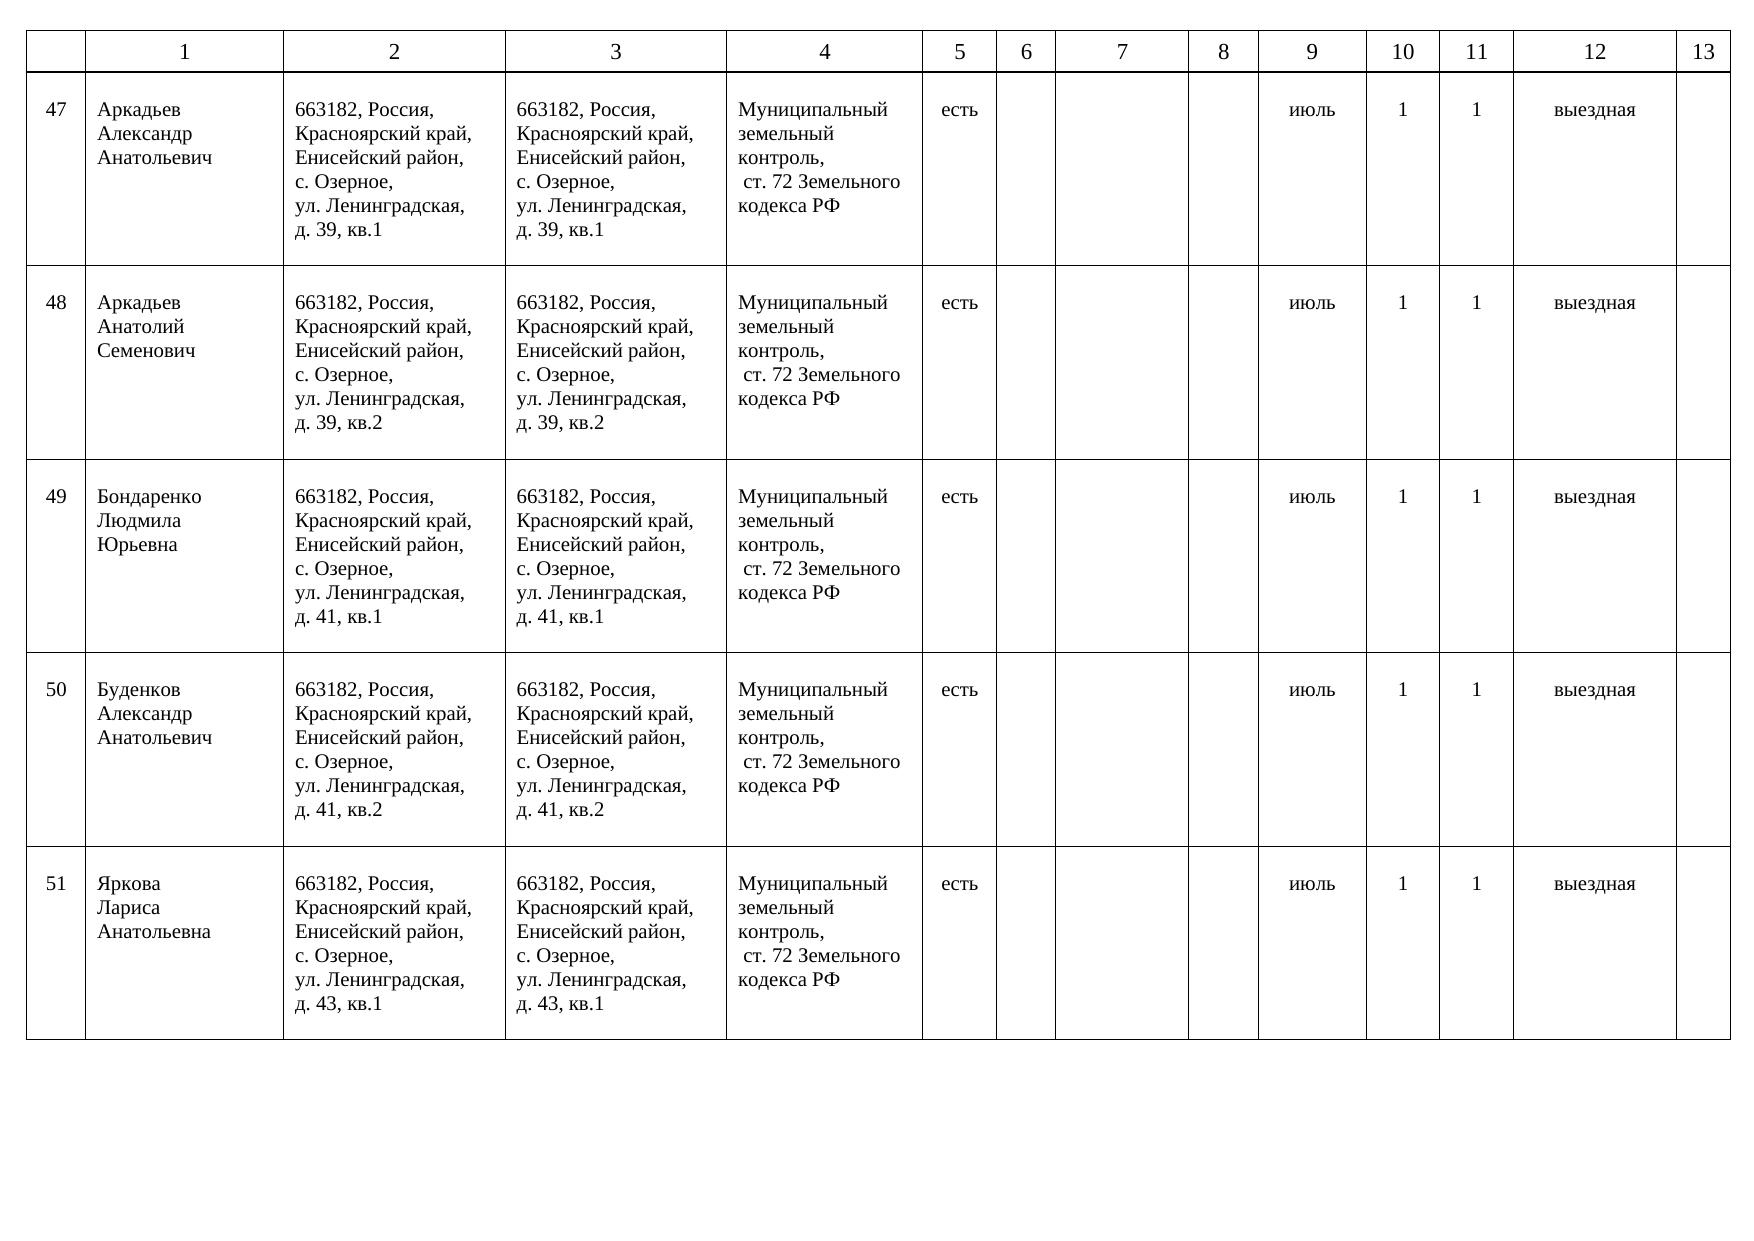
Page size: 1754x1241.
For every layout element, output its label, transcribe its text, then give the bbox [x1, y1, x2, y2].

table_header 13 [1677, 31, 1730, 71]
table_cell 1 [1440, 266, 1513, 458]
table_cell Муниципальный земельный контроль, ст. 72 Земельного кодекса РФ [727, 266, 922, 458]
table_cell 1 [1367, 73, 1439, 265]
table_cell есть [923, 653, 996, 846]
table_cell [997, 266, 1055, 458]
table_cell [1056, 266, 1188, 458]
table_cell 1 [1440, 653, 1513, 846]
table_header [27, 31, 85, 71]
table_cell [1056, 653, 1188, 846]
table_cell 663182, Россия, Красноярский край, Енисейский район, с. Озерное, ул. Ленинградская, д. 41, кв.2 [506, 653, 726, 846]
table_cell есть [923, 266, 996, 458]
table_cell Муниципальный земельный контроль, ст. 72 Земельного кодекса РФ [727, 653, 922, 846]
table_cell Бондаренко Людмила Юрьевна [86, 460, 283, 652]
table_cell 663182, Россия, Красноярский край, Енисейский район, с. Озерное, ул. Ленинградская, д. 41, кв.1 [284, 460, 505, 652]
table_cell 663182, Россия, Красноярский край, Енисейский район, с. Озерное, ул. Ленинградская, д. 39, кв.1 [506, 73, 726, 265]
table_cell Яркова Лариса Анатольевна [86, 847, 283, 1039]
table_cell 50 [27, 653, 85, 846]
table_cell выездная [1514, 266, 1676, 458]
table_cell 1 [1440, 847, 1513, 1039]
table_cell 663182, Россия, Красноярский край, Енисейский район, с. Озерное, ул. Ленинградская, д. 39, кв.2 [284, 266, 505, 458]
table_cell июль [1259, 73, 1366, 265]
table_cell [997, 460, 1055, 652]
table_cell июль [1259, 847, 1366, 1039]
table_cell [1677, 653, 1730, 846]
table_cell 49 [27, 460, 85, 652]
table_header 5 [923, 31, 996, 71]
table_cell есть [923, 73, 996, 265]
table_cell [1189, 266, 1258, 458]
table_cell 663182, Россия, Красноярский край, Енисейский район, с. Озерное, ул. Ленинградская, д. 43, кв.1 [506, 847, 726, 1039]
table_cell 48 [27, 266, 85, 458]
table_cell [1189, 847, 1258, 1039]
table_cell [1677, 73, 1730, 265]
table_cell [1677, 847, 1730, 1039]
table_cell Буденков Александр Анатольевич [86, 653, 283, 846]
table_cell июль [1259, 460, 1366, 652]
table_cell есть [923, 847, 996, 1039]
table_header 3 [506, 31, 726, 71]
table_header 11 [1440, 31, 1513, 71]
table_cell июль [1259, 653, 1366, 846]
table_cell 1 [1367, 460, 1439, 652]
table_cell [1056, 847, 1188, 1039]
table_cell [1189, 653, 1258, 846]
table_header 10 [1367, 31, 1439, 71]
table_header 8 [1189, 31, 1258, 71]
table_cell 1 [1440, 73, 1513, 265]
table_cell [727, 73, 922, 265]
table_cell Муниципальный земельный контроль, ст. 72 Земельного кодекса РФ [727, 460, 922, 652]
table_cell [997, 847, 1055, 1039]
table_cell [997, 73, 1055, 265]
table_cell [1677, 266, 1730, 458]
table_cell выездная [1514, 847, 1676, 1039]
table_cell 1 [1367, 266, 1439, 458]
table_cell 1 [1367, 653, 1439, 846]
table_header 6 [997, 31, 1055, 71]
table_cell выездная [1514, 73, 1676, 265]
table_cell 663182, Россия, Красноярский край, Енисейский район, с. Озерное, ул. Ленинградская, д. 39, кв.1 [284, 73, 505, 265]
table_cell выездная [1514, 653, 1676, 846]
table_cell июль [1259, 266, 1366, 458]
table_cell 663182, Россия, Красноярский край, Енисейский район, с. Озерное, ул. Ленинградская, д. 41, кв.2 [284, 653, 505, 846]
table_cell [997, 653, 1055, 846]
table_cell [1189, 73, 1258, 265]
table_cell есть [923, 460, 996, 652]
table_cell [1056, 73, 1188, 265]
table_cell 663182, Россия, Красноярский край, Енисейский район, с. Озерное, ул. Ленинградская, д. 39, кв.2 [506, 266, 726, 458]
table_header 12 [1514, 31, 1676, 71]
table_cell 663182, Россия, Красноярский край, Енисейский район, с. Озерное, ул. Ленинградская, д. 41, кв.1 [506, 460, 726, 652]
table_cell [1056, 460, 1188, 652]
table_cell Аркадьев Александр Анатольевич [86, 73, 283, 265]
table_cell 47 [27, 73, 85, 265]
table_cell Аркадьев Анатолий Семенович [86, 266, 283, 458]
table_cell 1 [1440, 460, 1513, 652]
table_header 2 [284, 31, 505, 71]
table_cell выездная [1514, 460, 1676, 652]
table_cell [1189, 460, 1258, 652]
table_header 4 [727, 31, 922, 71]
table_header 7 [1056, 31, 1188, 71]
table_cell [727, 847, 922, 1039]
table_cell [1677, 460, 1730, 652]
table_cell 1 [1367, 847, 1439, 1039]
table_cell 663182, Россия, Красноярский край, Енисейский район, с. Озерное, ул. Ленинградская, д. 43, кв.1 [284, 847, 505, 1039]
table_cell 51 [27, 847, 85, 1039]
table_header 1 [86, 31, 283, 71]
table_header 9 [1259, 31, 1366, 71]
